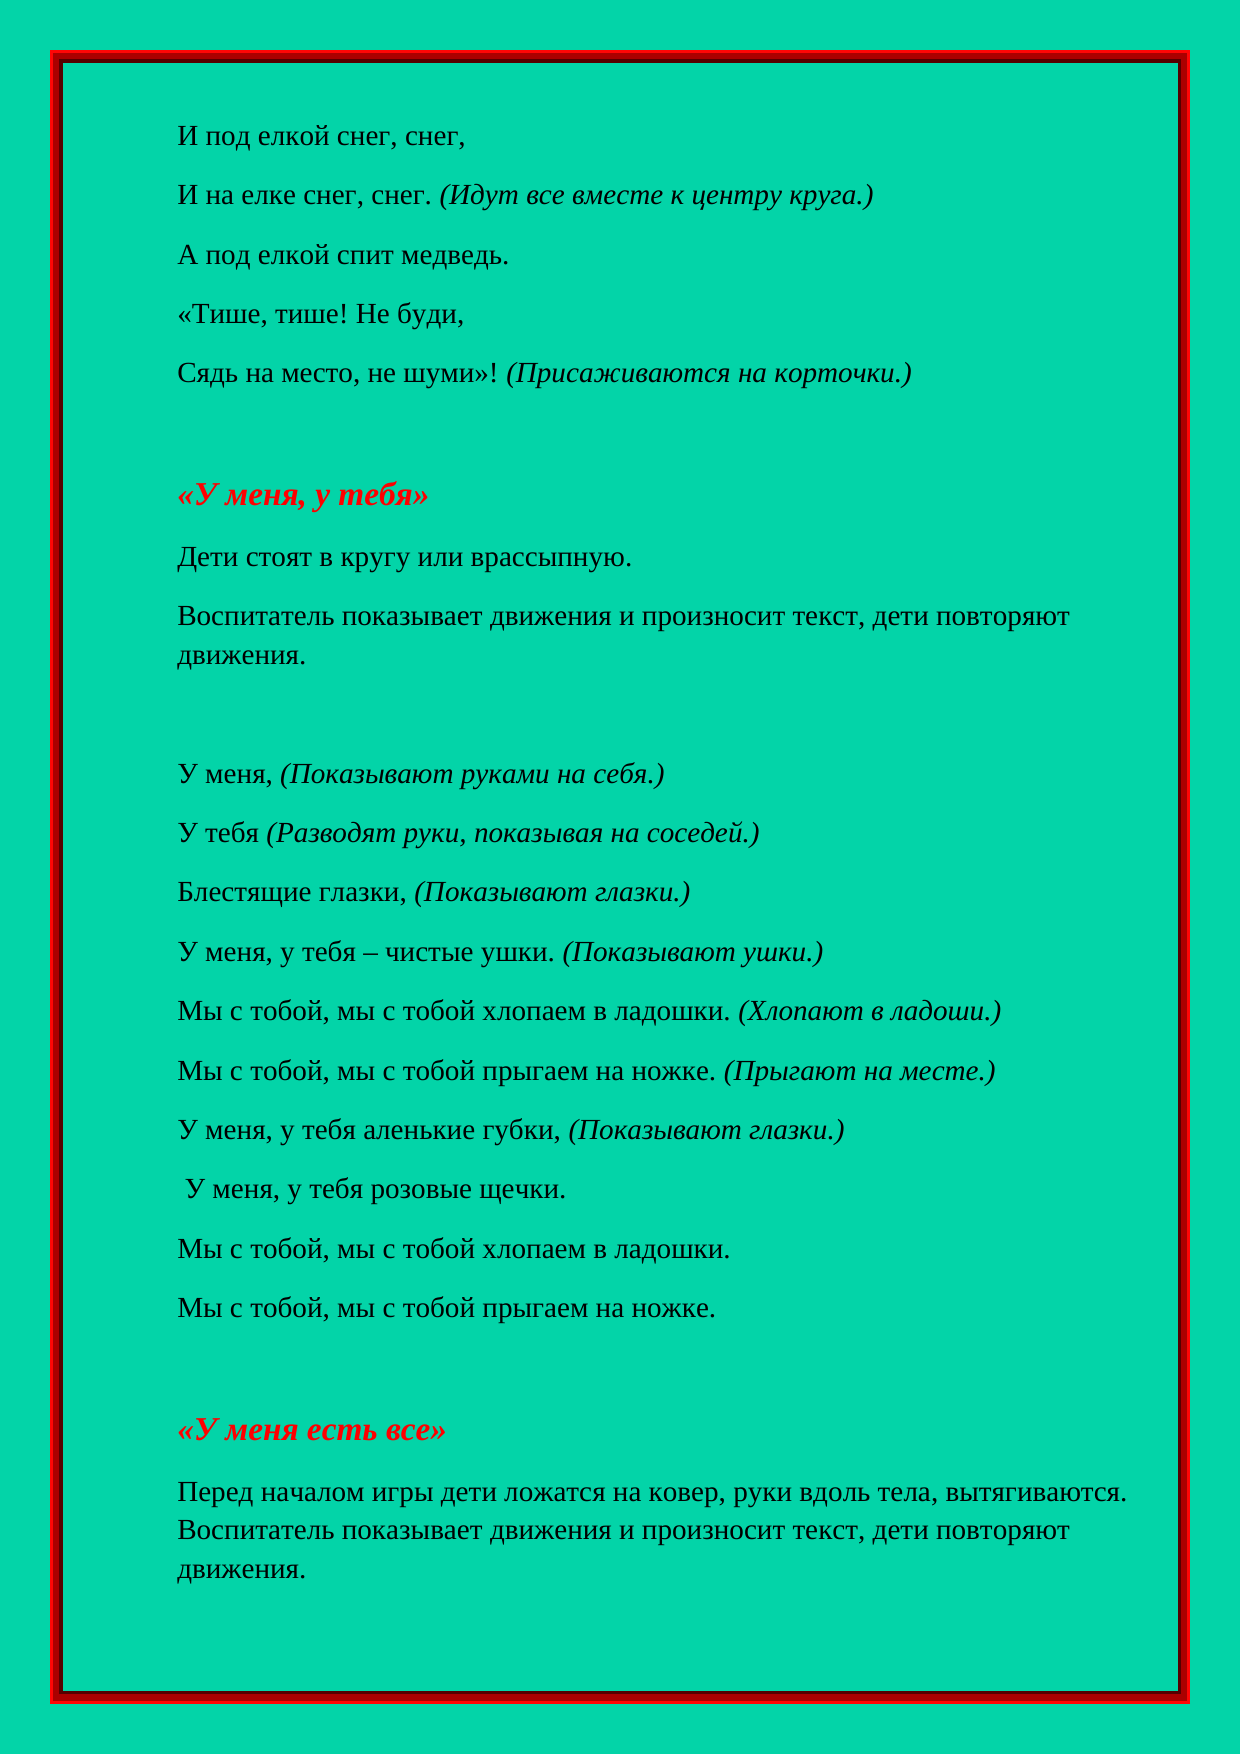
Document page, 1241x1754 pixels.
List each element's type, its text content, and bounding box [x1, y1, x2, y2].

text У меня, (Показывают руками на себя.) [177, 756, 1152, 789]
text У меня, у тебя розовые щечки. [177, 1171, 1152, 1205]
text Мы с тобой, мы с тобой хлопаем в ладошки. (Хлопают в ладоши.) [177, 993, 1152, 1027]
text Мы с тобой, мы с тобой хлопаем в ладошки. [177, 1231, 1152, 1264]
text Дети стоят в кругу или врассыпную. [177, 539, 1152, 573]
text У тебя (Разводят руки, показывая на соседей.) [177, 815, 1152, 849]
text И на елке снег, снег. (Идут все вместе к центру круга.) [177, 177, 1152, 211]
text Воспитатель показывает движения и произносит текст, дети повторяют движения. [177, 598, 1152, 671]
text У меня, у тебя аленькие губки, (Показывают глазки.) [177, 1112, 1152, 1146]
text Блестящие глазки, (Показывают глазки.) [177, 874, 1152, 908]
text «У меня, у тебя» [177, 474, 1152, 513]
text А под елкой спит медведь. [177, 237, 1152, 270]
text «Тише, тише! Не буди, [177, 296, 1152, 330]
text Сядь на место, не шуми»! (Присаживаются на корточки.) [177, 356, 1152, 389]
text «У меня есть все» [177, 1409, 1152, 1447]
text Мы с тобой, мы с тобой прыгаем на ножке. [177, 1290, 1152, 1324]
text Мы с тобой, мы с тобой прыгаем на ножке. (Прыгают на месте.) [177, 1053, 1152, 1086]
text Перед началом игры дети ложатся на ковер, руки вдоль тела, вытягиваются. Воспитатель показывает движения и произносит текст, дети повторяют движения. [177, 1474, 1152, 1584]
text У меня, у тебя – чистые ушки. (Показывают ушки.) [177, 934, 1152, 967]
text И под елкой снег, снег, [177, 118, 1152, 152]
